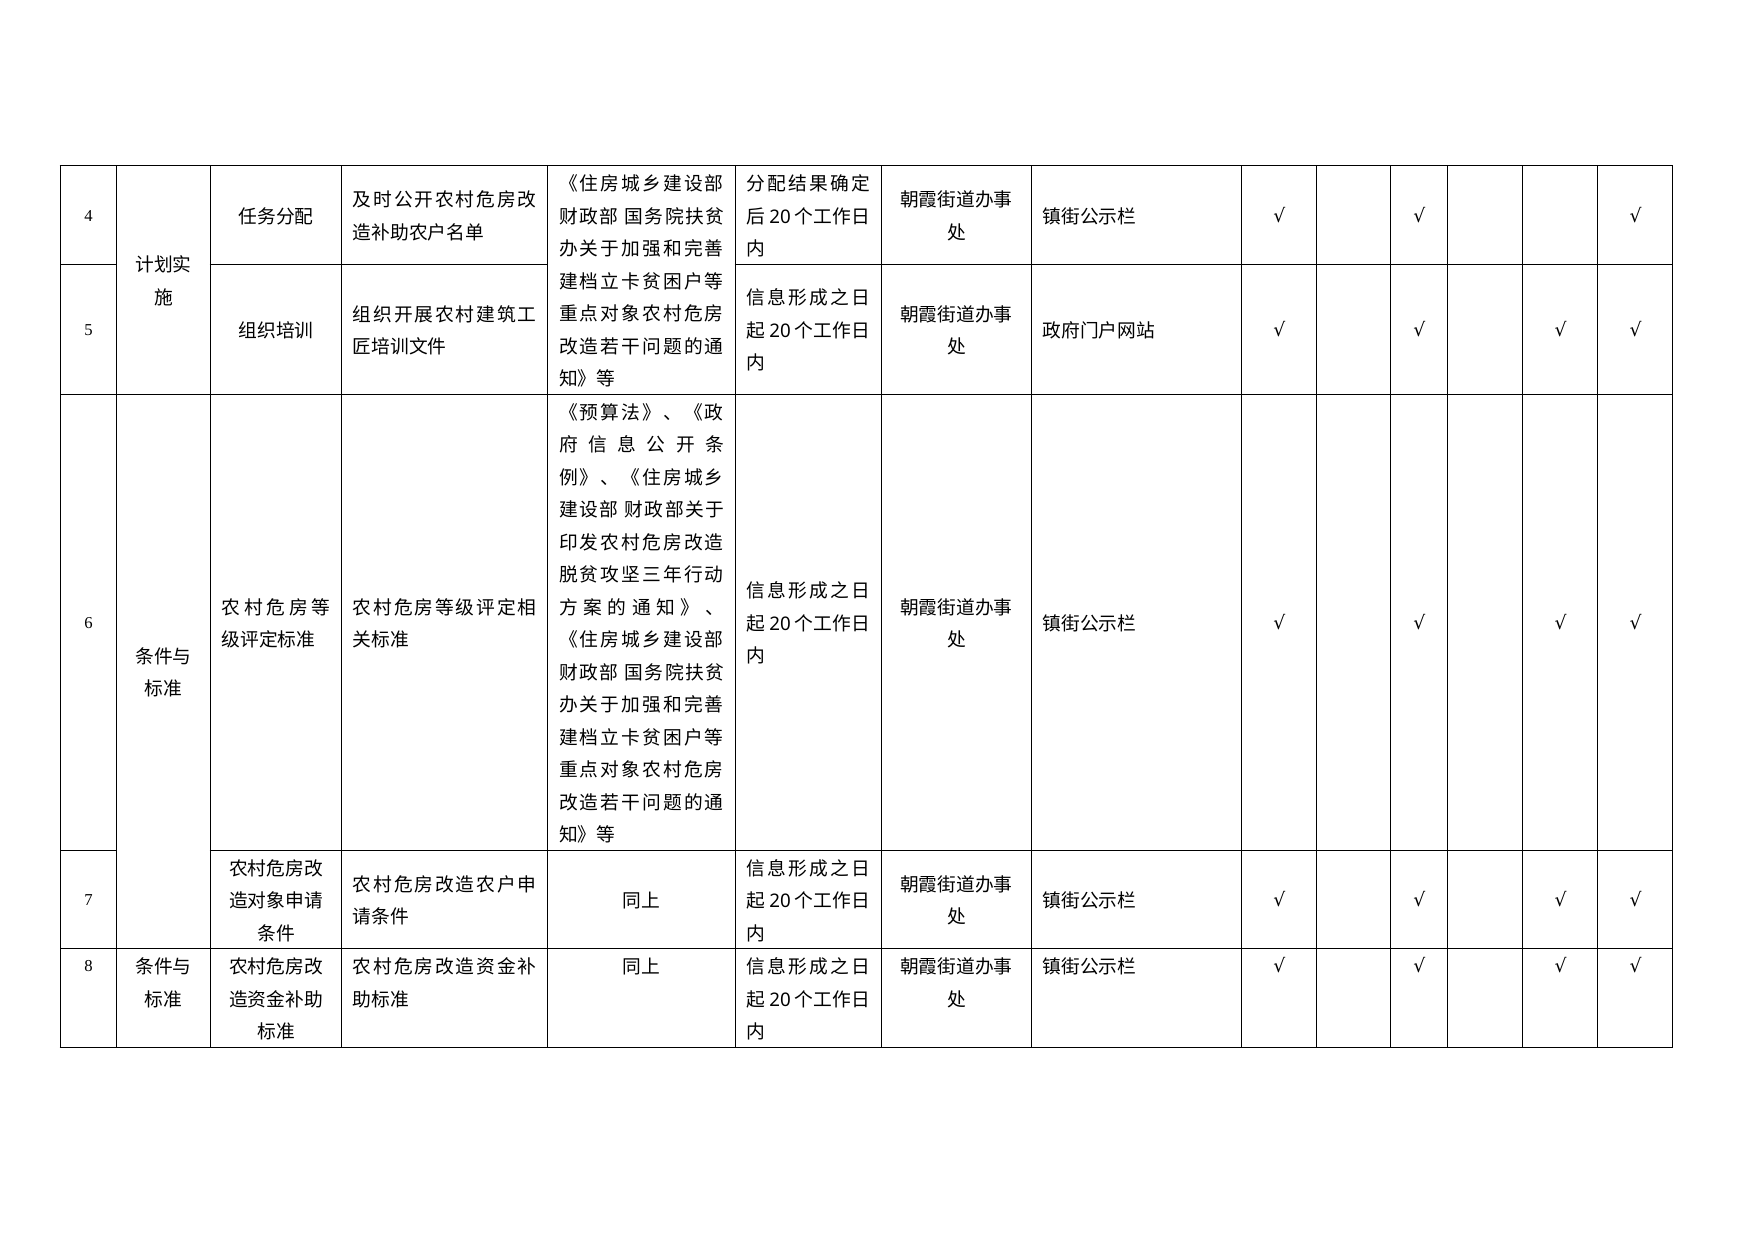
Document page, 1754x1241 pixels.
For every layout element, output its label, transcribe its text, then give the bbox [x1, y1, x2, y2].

table_cell 农村危房等级评定相关标准 [342, 395, 547, 850]
table_cell 朝霞街道办事处 [882, 265, 1031, 394]
table_cell √ [1598, 265, 1672, 394]
table_cell 4 [61, 166, 116, 264]
table_cell 8 [61, 949, 116, 1047]
table_cell [1448, 395, 1522, 850]
table_cell 农村危房改造农户申请条件 [342, 851, 547, 948]
table_cell 同上 [548, 851, 735, 948]
table_cell √ [1523, 265, 1597, 394]
table_cell [1317, 851, 1390, 948]
table_cell 朝霞街道办事处 [882, 395, 1031, 850]
table_cell 组织培训 [211, 265, 341, 394]
table_cell [1317, 265, 1390, 394]
table_cell 计划实施 [117, 166, 210, 394]
table_cell √ [1598, 851, 1672, 948]
table_cell [1448, 166, 1522, 264]
table_cell [1448, 851, 1522, 948]
table_cell 农村危房等级评定标准 [211, 395, 341, 850]
table_cell 及时公开农村危房改造补助农户名单 [342, 166, 547, 264]
table_cell 5 [61, 265, 116, 394]
table_cell 7 [61, 851, 116, 948]
table_cell 农村危房改造资金补助标准 [342, 949, 547, 1047]
table_cell [1317, 395, 1390, 850]
table_cell 镇街公示栏 [1032, 166, 1241, 264]
table_cell 镇街公示栏 [1032, 949, 1241, 1047]
table_cell √ [1242, 851, 1316, 948]
table_cell 信息形成之日起20个工作日内 [736, 265, 881, 394]
table_cell 组织开展农村建筑工匠培训文件 [342, 265, 547, 394]
table_cell 农村危房改造对象申请条件 [211, 851, 341, 948]
table_cell 政府门户网站 [1032, 265, 1241, 394]
table_cell √ [1523, 949, 1597, 1047]
table_cell 信息形成之日起20个工作日内 [736, 949, 881, 1047]
table_cell √ [1523, 395, 1597, 850]
table_cell √ [1523, 851, 1597, 948]
table_cell √ [1391, 851, 1447, 948]
table_cell [1317, 949, 1390, 1047]
table_cell √ [1598, 395, 1672, 850]
table_cell 朝霞街道办事处 [882, 851, 1031, 948]
table_cell √ [1391, 949, 1447, 1047]
table_cell [1523, 166, 1597, 264]
table_cell [1448, 949, 1522, 1047]
table_cell √ [1391, 166, 1447, 264]
table_cell √ [1242, 949, 1316, 1047]
table_cell 农村危房改造资金补助标准 [211, 949, 341, 1047]
table_cell 镇街公示栏 [1032, 395, 1241, 850]
table_cell √ [1598, 166, 1672, 264]
table_cell 条件与标准 [117, 949, 210, 1047]
table_cell 朝霞街道办事处 [882, 949, 1031, 1047]
table_cell 镇街公示栏 [1032, 851, 1241, 948]
table_cell 分配结果确定后20个工作日内 [736, 166, 881, 264]
table_cell √ [1391, 265, 1447, 394]
table_cell 条件与标准 [117, 395, 210, 948]
table_cell 信息形成之日起20个工作日内 [736, 395, 881, 850]
table_cell 同上 [548, 949, 735, 1047]
table_cell √ [1242, 166, 1316, 264]
table_cell 6 [61, 395, 116, 850]
table_cell 《住房城乡建设部 财政部 国务院扶贫办关于加强和完善建档立卡贫困户等重点对象农村危房改造若干问题的通知》等 [548, 166, 735, 394]
table_cell √ [1242, 395, 1316, 850]
table_cell √ [1391, 395, 1447, 850]
table_cell 任务分配 [211, 166, 341, 264]
table_cell 《预算法》、《政府信息公开条例》、《住房城乡建设部 财政部关于印发农村危房改造脱贫攻坚三年行动方案的通知》、《住房城乡建设部 财政部 国务院扶贫办关于加强和完善建档立卡贫困户等重点对象农村危房改造若干问题的通知》等 [548, 395, 735, 850]
table_cell [1317, 166, 1390, 264]
table_cell 信息形成之日起20个工作日内 [736, 851, 881, 948]
table_cell √ [1242, 265, 1316, 394]
table_cell 朝霞街道办事处 [882, 166, 1031, 264]
table_cell √ [1598, 949, 1672, 1047]
table_cell [1448, 265, 1522, 394]
